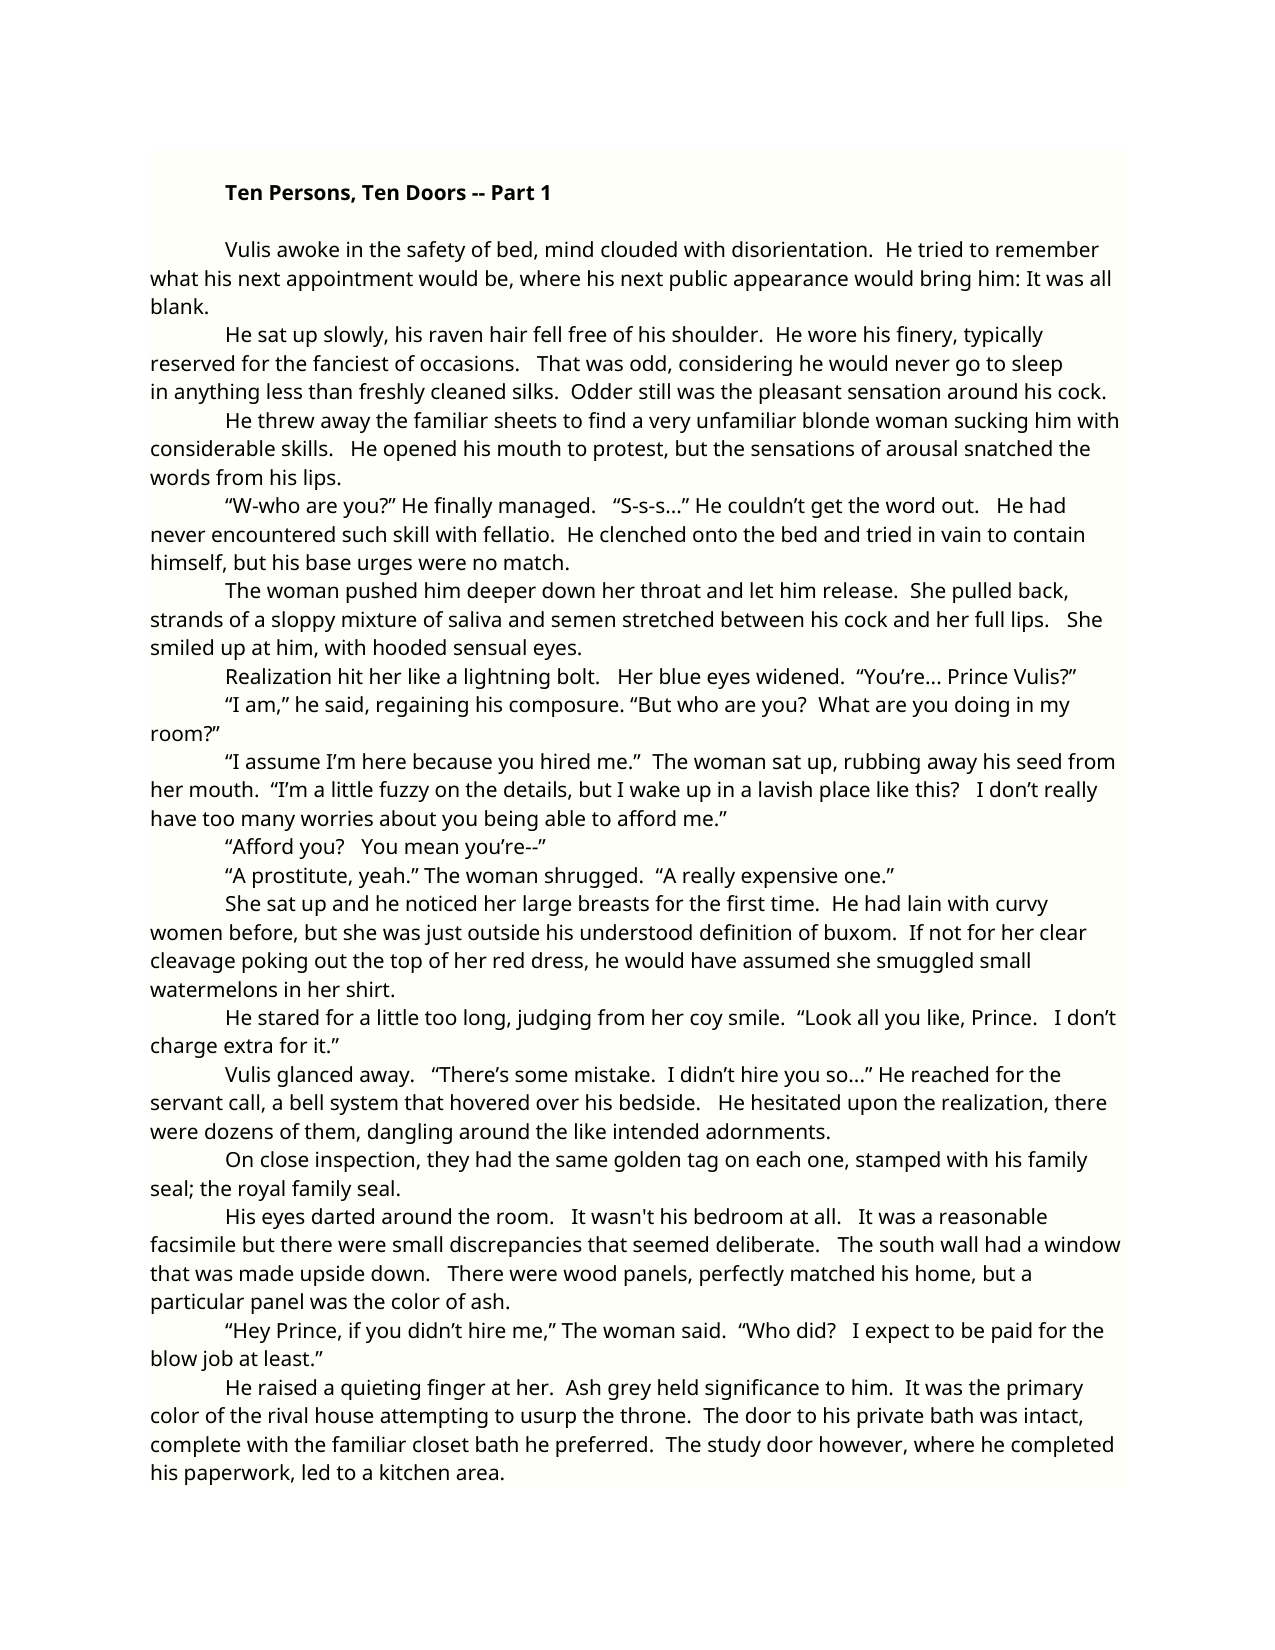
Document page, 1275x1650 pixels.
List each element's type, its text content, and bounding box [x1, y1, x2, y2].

text Realization hit her like a lightning bolt. Her blue eyes widened. “You’re... Prince Vulis?” [150, 662, 1125, 690]
text “W-who are you?” He finally managed. “S-s-s...” He couldn’t get the word out. He had never encountered such skill with fellatio. He clenched onto the bed and tried in vain to contain himself, but his base urges were no match. [150, 491, 1125, 577]
text “Afford you? You mean you’re--” [150, 832, 1125, 861]
text She sat up and he noticed her large breasts for the first time. He had lain with curvy women before, but she was just outside his understood definition of buxom. If not for her clear cleavage poking out the top of her red dress, he would have assumed she smuggled small watermelons in her shirt. [150, 889, 1125, 1003]
text “A prostitute, yeah.” The woman shrugged. “A really expensive one.” [150, 861, 1125, 889]
text He raised a quieting finger at her. Ash grey held significance to him. It was the primary color of the rival house attempting to usurp the throne. The door to his private bath was intact, complete with the familiar closet bath he preferred. The study door however, where he completed his paperwork, led to a kitchen area. [150, 1373, 1125, 1487]
text He sat up slowly, his raven hair fell free of his shoulder. He wore his finery, typically reserved for the fanciest of occasions. That was odd, considering he would never go to sleep in anything less than freshly cleaned silks. Odder still was the pleasant sensation around his cock. [150, 321, 1125, 406]
text “I am,” he said, regaining his composure. “But who are you? What are you doing in my room?” [150, 690, 1125, 747]
text Ten Persons, Ten Doors -- Part 1 [150, 178, 1125, 207]
text The woman pushed him deeper down her throat and let him release. She pulled back, strands of a sloppy mixture of saliva and semen stretched between his cock and her full lips. She smiled up at him, with hooded sensual eyes. [150, 577, 1125, 662]
text His eyes darted around the room. It wasn't his bedroom at all. It was a reasonable facsimile but there were small discrepancies that seemed deliberate. The south wall had a window that was made upside down. There were wood panels, perfectly matched his home, but a particular panel was the color of ash. [150, 1202, 1125, 1316]
text Vulis glanced away. “There’s some mistake. I didn’t hire you so...” He reached for the servant call, a bell system that hovered over his bedside. He hesitated upon the realization, there were dozens of them, dangling around the like intended adornments. [150, 1060, 1125, 1145]
text “Hey Prince, if you didn’t hire me,” The woman said. “Who did? I expect to be paid for the blow job at least.” [150, 1316, 1125, 1373]
text “I assume I’m here because you hired me.” The woman sat up, rubbing away his seed from her mouth. “I’m a little fuzzy on the details, but I wake up in a lavish place like this? I don’t really have too many worries about you being able to afford me.” [150, 747, 1125, 832]
text Vulis awoke in the safety of bed, mind clouded with disorientation. He tried to remember what his next appointment would be, where his next public appearance would bring him: It was all blank. [150, 235, 1125, 321]
text He threw away the familiar sheets to find a very unfamiliar blonde woman sucking him with considerable skills. He opened his mouth to protest, but the sensations of arousal snatched the words from his lips. [150, 406, 1125, 491]
text On close inspection, they had the same golden tag on each one, stamped with his family seal; the royal family seal. [150, 1145, 1125, 1202]
text He stared for a little too long, judging from her coy smile. “Look all you like, Prince. I don’t charge extra for it.” [150, 1003, 1125, 1060]
